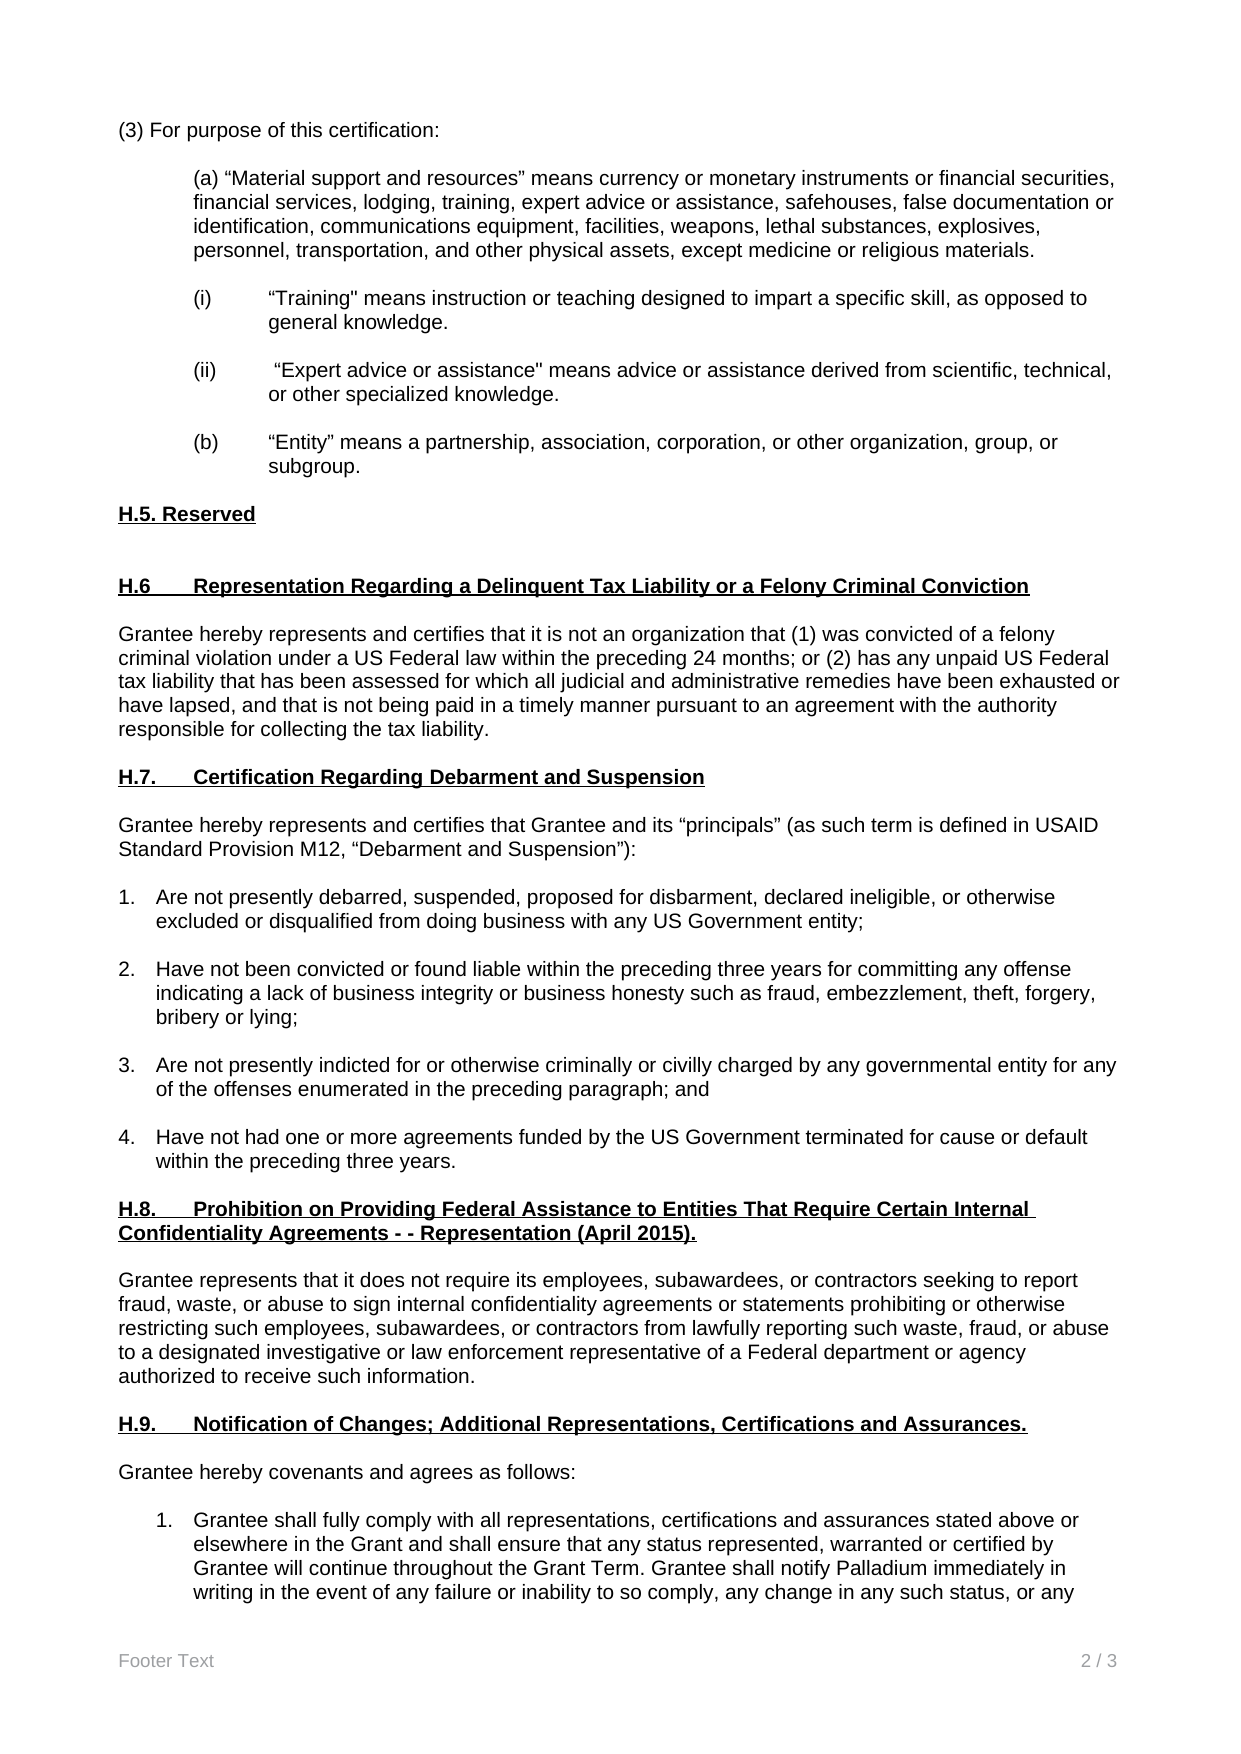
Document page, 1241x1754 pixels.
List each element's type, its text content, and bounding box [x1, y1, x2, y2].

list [156, 1508, 1122, 1604]
text Grantee hereby represents and certifies that it is not an organization that (1) was convicted of a felony criminal violation under a US Federal law within the preceding 24 months; or (2) has any unpaid US Federal tax liability that has been assessed for which all judicial and administrative remedies have been exhausted or have lapsed, and that is not being paid in a timely manner pursuant to an agreement with the authority responsible for collecting the tax liability. [118, 621, 1122, 741]
text H.8. Prohibition on Providing Federal Assistance to Entities That Require Certain Internal Confidentiality Agreements - - Representation (April 2015). [118, 1196, 1122, 1244]
text Grantee hereby covenants and agrees as follows: [118, 1460, 1122, 1484]
list Have not been convicted or found liable within the preceding three years for committing any offense indicating a lack of business integrity or business honesty such as fraud, embezzlement, theft, forgery, bribery or lying; [118, 957, 1122, 1029]
text H.9. Notification of Changes; Additional Representations, Certifications and Assurances. [118, 1412, 1122, 1436]
list Have not had one or more agreements funded by the US Government terminated for cause or default within the preceding three years. [118, 1124, 1122, 1172]
text H.7. Certification Regarding Debarment and Suspension [118, 765, 1122, 789]
list Are not presently debarred, suspended, proposed for disbarment, declared ineligible, or otherwise excluded or disqualified from doing business with any US Government entity; [118, 885, 1122, 933]
text H.6 Representation Regarding a Delinquent Tax Liability or a Felony Criminal Conviction [118, 573, 1122, 597]
list “Training" means instruction or teaching designed to impart a specific skill, as opposed to general knowledge. [193, 286, 1122, 334]
text (b) “Entity” means a partnership, association, corporation, or other organization, group, or subgroup. [193, 430, 1122, 478]
text (a) “Material support and resources” means currency or monetary instruments or financial securities, financial services, lodging, training, expert advice or assistance, safehouses, false documentation or identification, communications equipment, facilities, weapons, lethal substances, explosives, personnel, transportation, and other physical assets, except medicine or religious materials. [193, 166, 1122, 262]
list Are not presently indicted for or otherwise criminally or civilly charged by any governmental entity for any of the offenses enumerated in the preceding paragraph; and [118, 1053, 1122, 1101]
text (3) For purpose of this certification: [118, 118, 1122, 142]
list “Expert advice or assistance" means advice or assistance derived from scientific, technical, or other specialized knowledge. [193, 358, 1122, 406]
text H.5. Reserved [118, 502, 1122, 526]
text Grantee hereby represents and certifies that Grantee and its “principals” (as such term is defined in USAID Standard Provision M12, “Debarment and Suspension”): [118, 813, 1122, 861]
text Grantee represents that it does not require its employees, subawardees, or contractors seeking to report fraud, waste, or abuse to sign internal confidentiality agreements or statements prohibiting or otherwise restricting such employees, subawardees, or contractors from lawfully reporting such waste, fraud, or abuse to a designated investigative or law enforcement representative of a Federal department or agency authorized to receive such information. [118, 1268, 1122, 1388]
